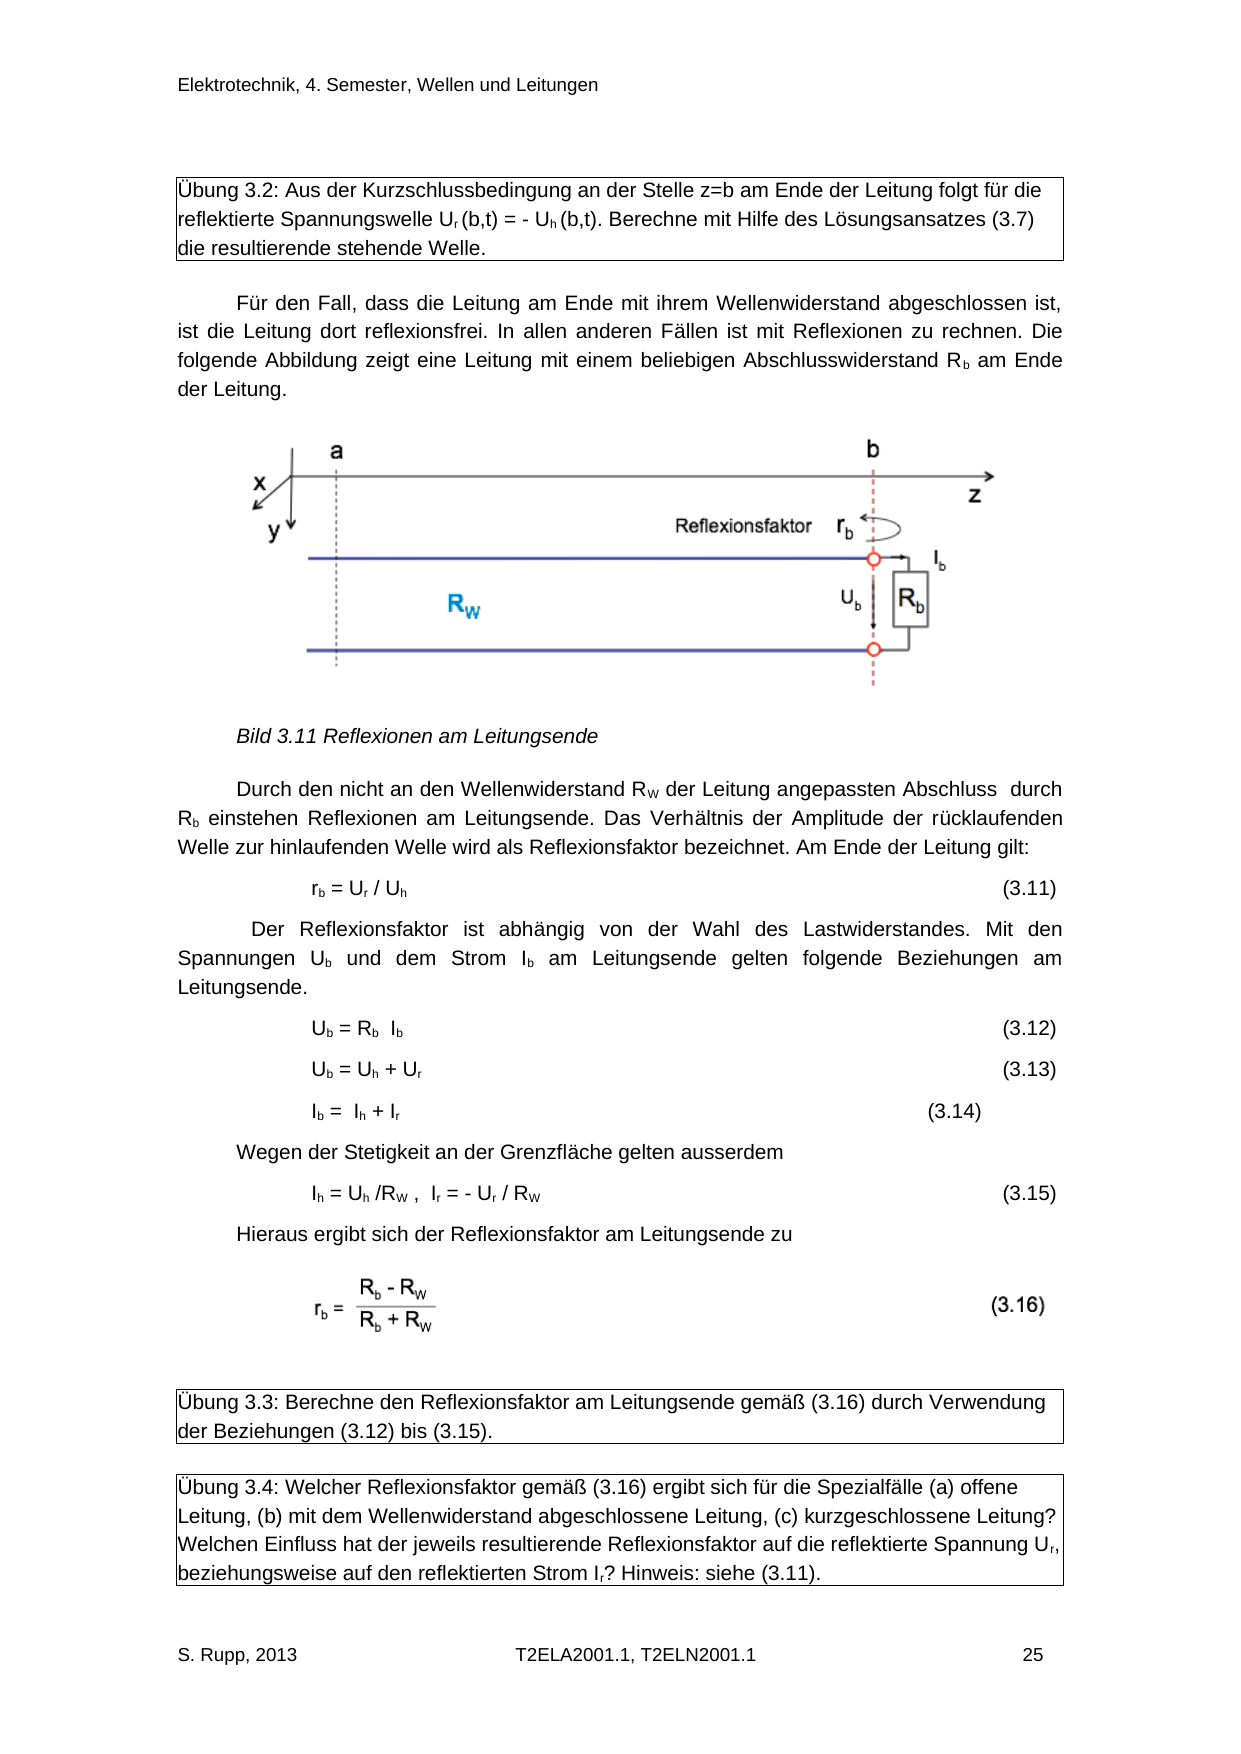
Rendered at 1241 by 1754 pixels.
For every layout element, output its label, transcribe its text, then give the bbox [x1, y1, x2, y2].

picture [300, 1263, 1058, 1360]
text Ub = Uh + Ur (3.13) [252, 1057, 1063, 1081]
text Übung 3.2: Aus der Kurzschlussbedingung an der Stelle z=b am Ende der Leitung folgt für die reflektierte Spannungswelle Ur (b,t) = - Uh (b,t). Berechne mit Hilfe des Lösungsansatzes (3.7) die resultierende stehende Welle. [177, 178, 1063, 260]
text Ub = Rb Ib (3.12) [252, 1016, 1063, 1040]
text Ib = Ih + Ir (3.14) [252, 1098, 1063, 1122]
text Übung 3.4: Welcher Reflexionsfaktor gemäß (3.16) ergibt sich für die Spezialfälle (a) offene Leitung, (b) mit dem Wellenwiderstand abgeschlossene Leitung, (c) kurzgeschlossene Leitung? Welchen Einfluss hat der jeweils resultierende Reflexionsfaktor auf die reflektierte Spannung Ur, beziehungsweise auf den reflektierten Strom Ir? Hinweis: siehe (3.11). [177, 1475, 1063, 1585]
text Für den Fall, dass die Leitung am Ende mit ihrem Wellenwiderstand abgeschlossen ist, ist die Leitung dort reflexionsfrei. In allen anderen Fällen ist mit Reflexionen zu rechnen. Die folgende Abbildung zeigt eine Leitung mit einem beliebigen Abschlusswiderstand Rb am Ende der Leitung. [177, 291, 1063, 401]
picture [236, 422, 999, 694]
text Wegen der Stetigkeit an der Grenzfläche gelten ausserdem [177, 1140, 1063, 1164]
text Der Reflexionsfaktor ist abhängig von der Wahl des Lastwiderstandes. Mit den Spannungen Ub und dem Strom Ib am Leitungsende gelten folgende Beziehungen am Leitungsende. [177, 917, 1063, 999]
text rb = Ur / Uh (3.11) [252, 876, 1063, 900]
text Bild 3.11 Reflexionen am Leitungsende [177, 723, 1063, 747]
text Übung 3.3: Berechne den Reflexionsfaktor am Leitungsende gemäß (3.16) durch Verwendung der Beziehungen (3.12) bis (3.15). [177, 1390, 1063, 1443]
text Hieraus ergibt sich der Reflexionsfaktor am Leitungsende zu [177, 1222, 1063, 1246]
text Durch den nicht an den Wellenwiderstand RW der Leitung angepassten Abschluss durch Rb einstehen Reflexionen am Leitungsende. Das Verhältnis der Amplitude der rücklaufenden Welle zur hinlaufenden Welle wird als Reflexionsfaktor bezeichnet. Am Ende der Leitung gilt: [177, 777, 1063, 859]
text Ih = Uh /RW , Ir = - Ur / RW (3.15) [252, 1181, 1063, 1205]
